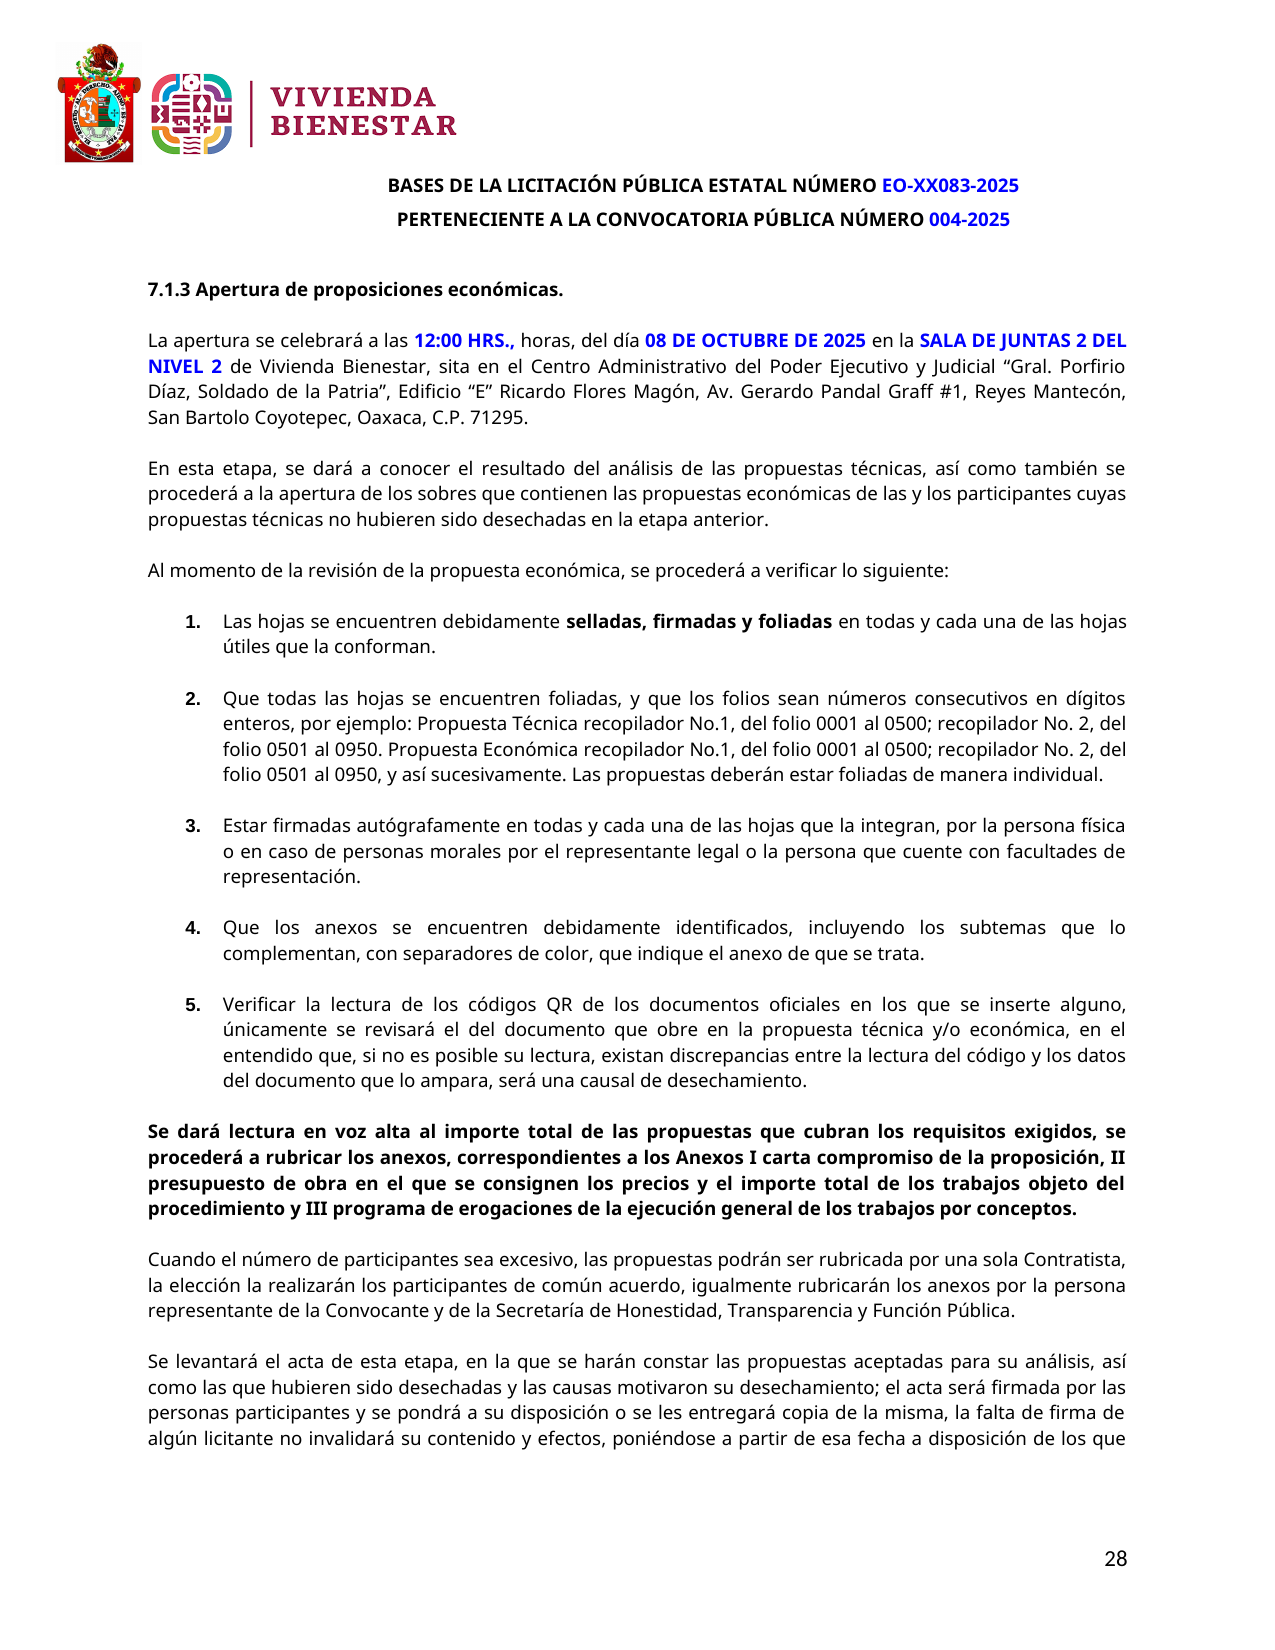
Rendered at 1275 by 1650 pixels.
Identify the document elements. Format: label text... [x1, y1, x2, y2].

picture [147, 66, 473, 163]
text La apertura se celebrará a las 12:00 HRS., horas, del día 08 DE OCTUBRE DE 2025 en la SALA DE JUNTAS 2 DEL NIVEL 2 de Vivienda Bienestar, sita en el Centro Administrativo del Poder Ejecutivo y Judicial “Gral. Porfirio Díaz, Soldado de la Patria”, Edificio “E” Ricardo Flores Magón, Av. Gerardo Pandal Graff #1, Reyes Mantecón, San Bartolo Coyotepec, Oaxaca, C.P. 71295. [148, 328, 1127, 430]
text Al momento de la revisión de la propuesta económica, se procederá a verificar lo siguiente: [148, 557, 1127, 583]
list Que los anexos se encuentren debidamente identificados, incluyendo los subtemas que lo complementan, con separadores de color, que indique el anexo de que se trata. [185, 914, 1127, 966]
list Las hojas se encuentren debidamente selladas, firmadas y foliadas en todas y cada una de las hojas útiles que la conforman. [185, 608, 1127, 659]
list Que todas las hojas se encuentren foliadas, y que los folios sean números consecutivos en dígitos enteros, por ejemplo: Propuesta Técnica recopilador No.1, del folio 0001 al 0500; recopilador No. 2, del folio 0501 al 0950. Propuesta Económica recopilador No.1, del folio 0001 al 0500; recopilador No. 2, del folio 0501 al 0950, y así sucesivamente. Las propuestas deberán estar foliadas de manera individual. [185, 685, 1127, 787]
list Estar firmadas autógrafamente en todas y cada una de las hojas que la integran, por la persona física o en caso de personas morales por el representante legal o la persona que cuente con facultades de representación. [185, 812, 1127, 889]
text Se dará lectura en voz alta al importe total de las propuestas que cubran los requisitos exigidos, se procederá a rubricar los anexos, correspondientes a los Anexos I carta compromiso de la proposición, II presupuesto de obra en el que se consignen los precios y el importe total de los trabajos objeto del procedimiento y III programa de erogaciones de la ejecución general de los trabajos por conceptos. [148, 1119, 1127, 1221]
list Verificar la lectura de los códigos QR de los documentos oficiales en los que se inserte alguno, únicamente se revisará el del documento que obre en la propuesta técnica y/o económica, en el entendido que, si no es posible su lectura, existan discrepancias entre la lectura del código y los datos del documento que lo ampara, será una causal de desechamiento. [185, 991, 1127, 1093]
text Cuando el número de participantes sea excesivo, las propuestas podrán ser rubricada por una sola Contratista, la elección la realizarán los participantes de común acuerdo, igualmente rubricarán los anexos por la persona representante de la Convocante y de la Secretaría de Honestidad, Transparencia y Función Pública. [148, 1246, 1127, 1323]
text 7.1.3 Apertura de proposiciones económicas. [148, 277, 1127, 302]
picture [55, 42, 143, 165]
text En esta etapa, se dará a conocer el resultado del análisis de las propuestas técnicas, así como también se procederá a la apertura de los sobres que contienen las propuestas económicas de las y los participantes cuyas propuestas técnicas no hubieren sido desechadas en la etapa anterior. [148, 455, 1127, 532]
